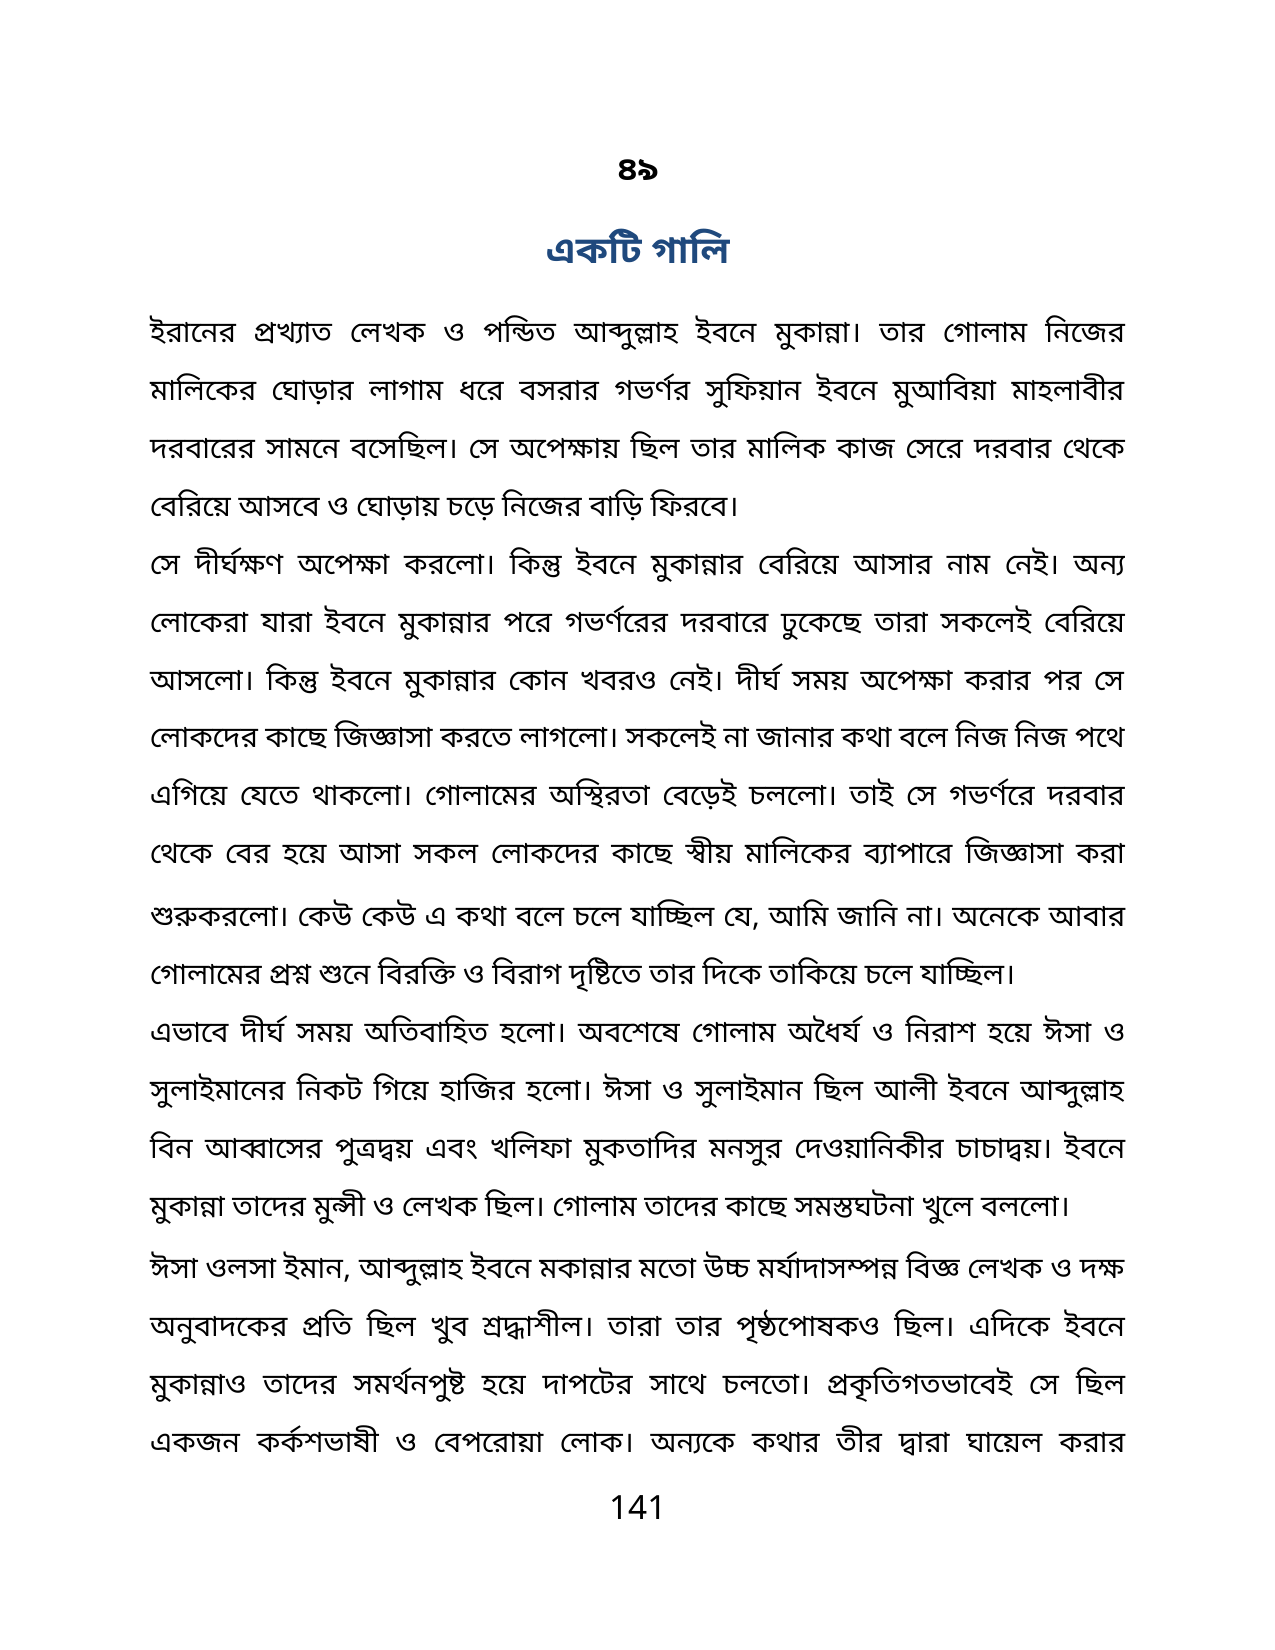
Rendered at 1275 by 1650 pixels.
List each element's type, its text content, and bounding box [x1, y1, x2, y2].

text ৪৯ [150, 150, 1125, 194]
text এভাবে দীর্ঘ সময় অতিবাহিত হলো। অবশেষে গোলাম অধৈর্য ও নিরাশ হয়ে ঈসা ও সুলাইমানের নিকট গিয়ে হাজির হলো। ঈসা ও সুলাইমান ছিল আলী ইবনে আব্দুল্লাহ বিন আব্বাসের পুত্রদ্বয় এবং খলিফা মুকতাদির মনসুর দেওয়ানিকীর চাচাদ্বয়। ইবনে মুকান্না তাদের মুন্সী ও লেখক ছিল। গোলাম তাদের কাছে সমস্তঘটনা খুলে বললো। [150, 1016, 1125, 1228]
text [150, 1247, 1125, 1464]
subtitle একটি গালি [150, 229, 1125, 278]
text ইরানের প্রখ্যাত লেখক ও পন্ডিত আব্দুল্লাহ ইবনে মুকান্না। তার গোলাম নিজের মালিকের ঘোড়ার লাগাম ধরে বসরার গভর্ণর সুফিয়ান ইবনে মুআবিয়া মাহলাবীর দরবারের সামনে বসেছিল। সে অপেক্ষায় ছিল তার মালিক কাজ সেরে দরবার থেকে বেরিয়ে আসবে ও ঘোড়ায় চড়ে নিজের বাড়ি ফিরবে। [150, 316, 1125, 528]
text সে দীর্ঘক্ষণ অপেক্ষা করলো। কিন্তু ইবনে মুকান্নার বেরিয়ে আসার নাম নেই। অন্য লোকেরা যারা ইবনে মুকান্নার পরে গভর্ণরের দরবারে ঢুকেছে তারা সকলেই বেরিয়ে আসলো। কিন্তু ইবনে মুকান্নার কোন খবরও নেই। দীর্ঘ সময় অপেক্ষা করার পর সে লোকদের কাছে জিজ্ঞাসা করতে লাগলো। সকলেই না জানার কথা বলে নিজ নিজ পথে এগিয়ে যেতে থাকলো। গোলামের অস্থিরতা বেড়েই চললো। তাই সে গভর্ণরে দরবার থেকে বের হয়ে আসা সকল লোকদের কাছে স্বীয় মালিকের ব্যাপারে জিজ্ঞাসা করা শুরুকরলো। কেউ কেউ এ কথা বলে চলে যাচ্ছিল যে, আমি জানি না। অনেকে আবার গোলামের প্রশ্ন শুনে বিরক্তি ও বিরাগ দৃষ্টিতে তার দিকে তাকিয়ে চলে যাচ্ছিল। [150, 547, 1125, 996]
